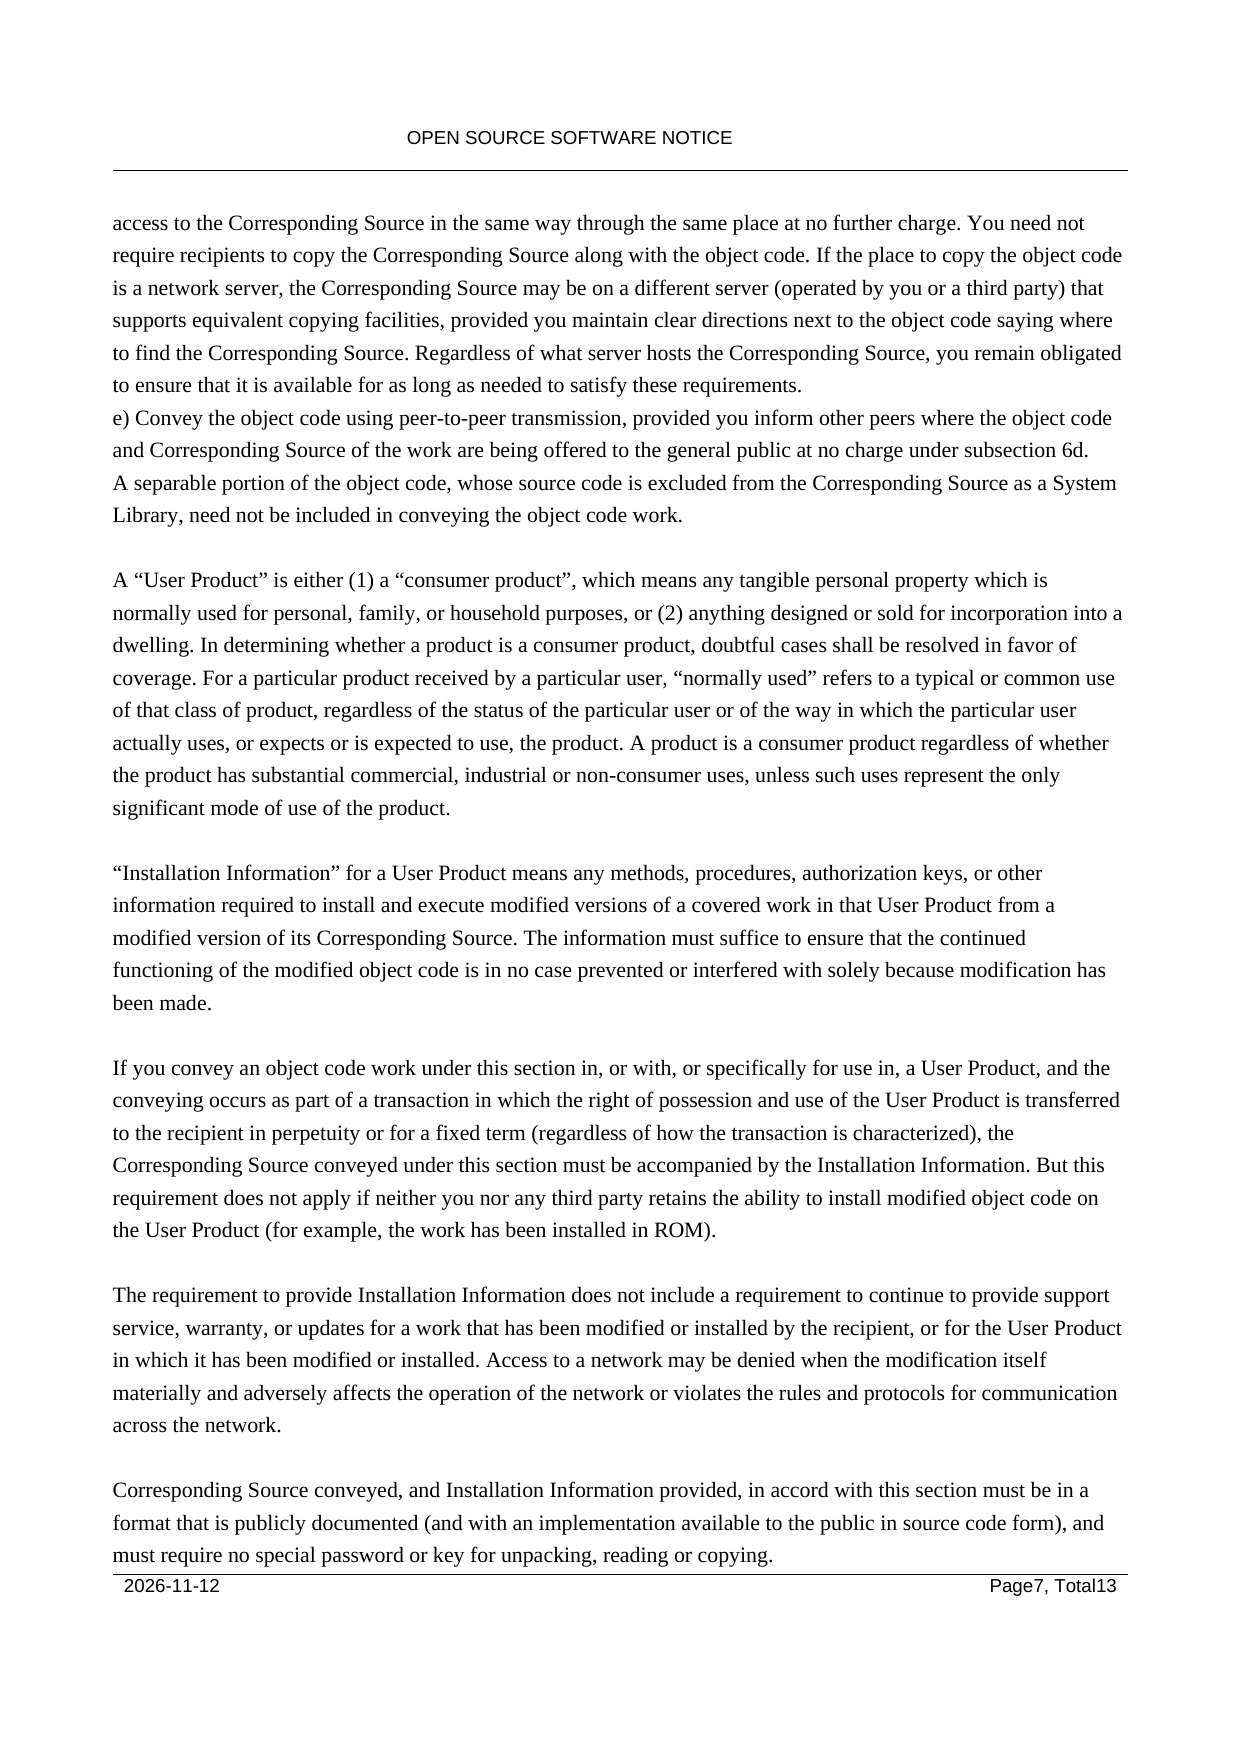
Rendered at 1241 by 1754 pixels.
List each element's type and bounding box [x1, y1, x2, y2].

text [112, 206, 1128, 1571]
